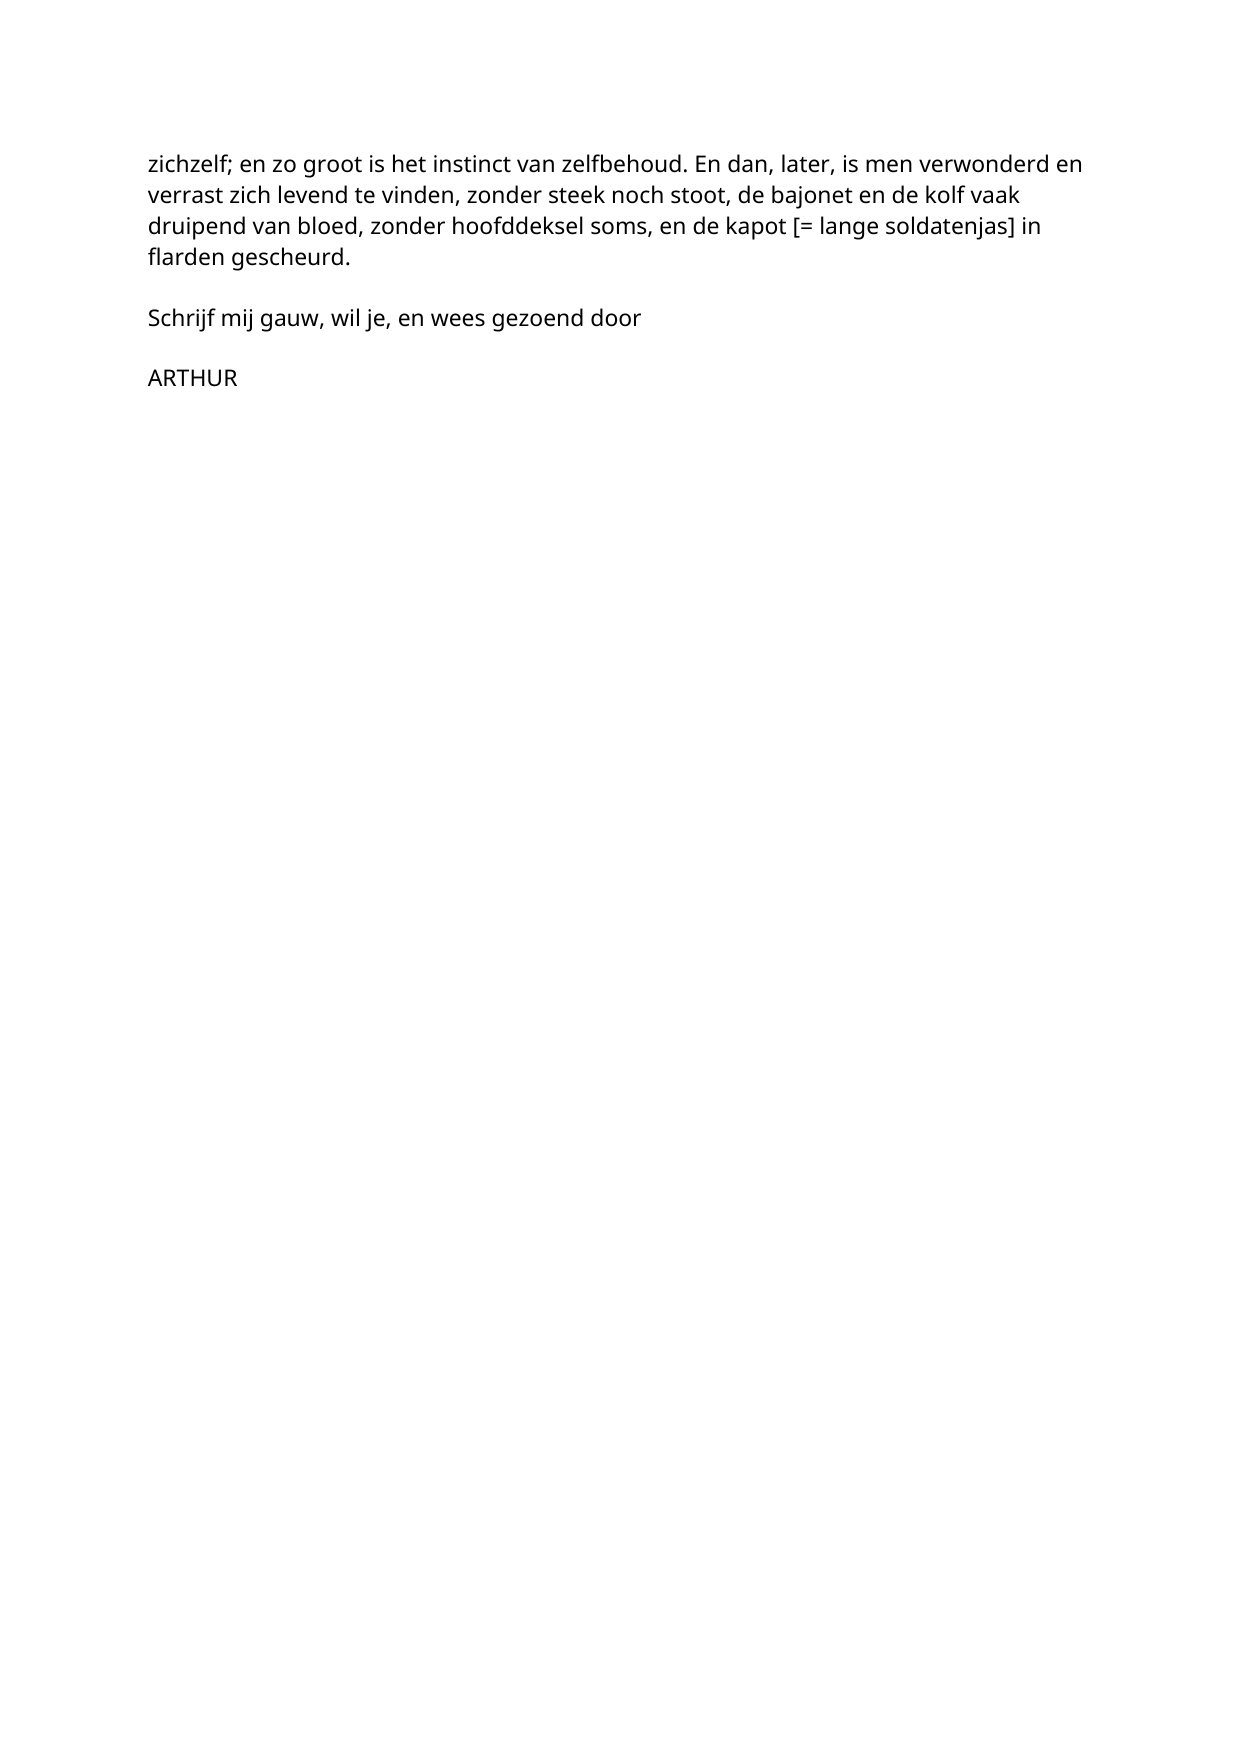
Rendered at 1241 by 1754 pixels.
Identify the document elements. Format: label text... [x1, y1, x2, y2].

text ARTHUR [148, 362, 1093, 393]
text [148, 148, 1093, 273]
text Schrijf mij gauw, wil je, en wees gezoend door [148, 302, 1093, 333]
